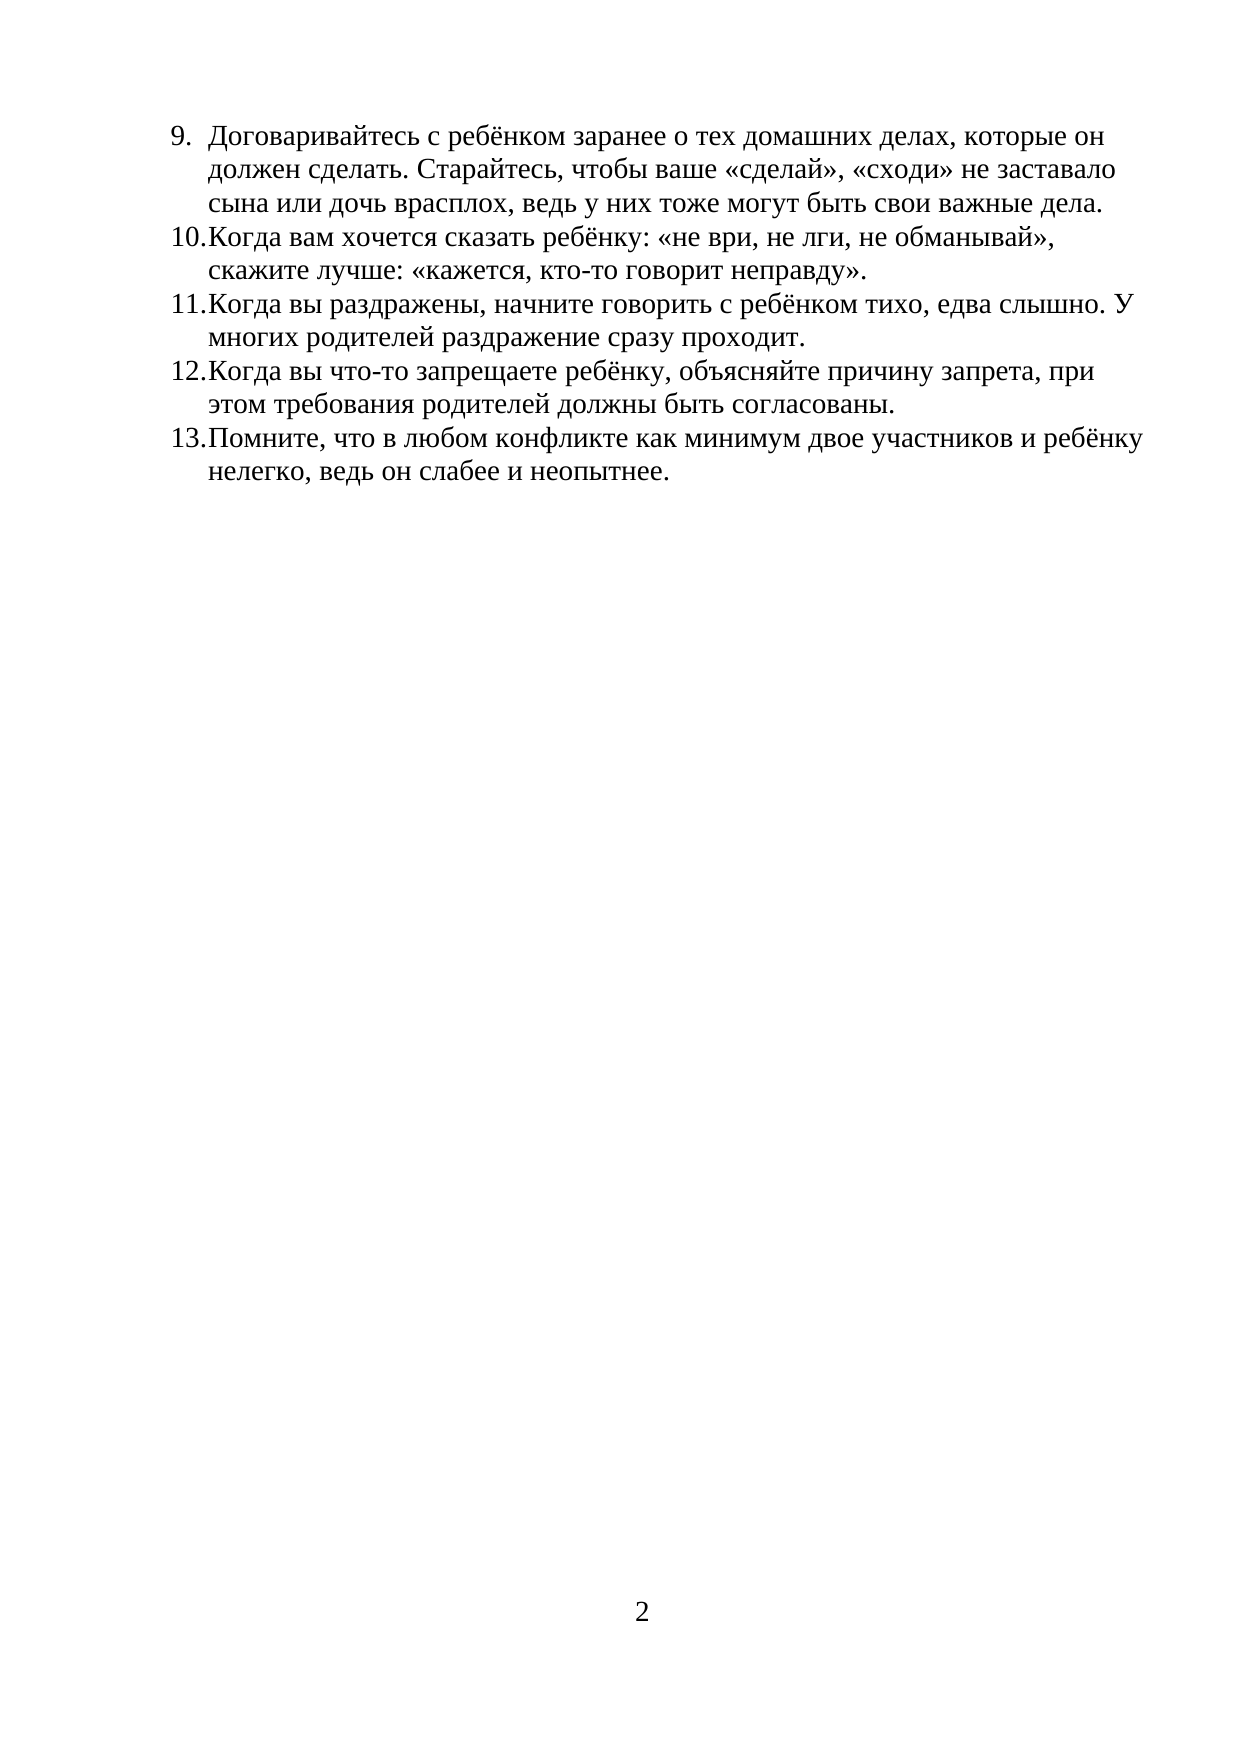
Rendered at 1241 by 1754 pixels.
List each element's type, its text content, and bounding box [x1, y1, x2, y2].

list Помните, что в любом конфликте как минимум двое участников и ребёнку нелегко, ведь он слабее и неопытнее. [170, 420, 1152, 487]
text 2 [133, 1594, 1152, 1627]
list Когда вы раздражены, начните говорить с ребёнком тихо, едва слышно. У многих родителей раздражение сразу проходит. [170, 286, 1152, 353]
list Когда вы что-то запрещаете ребёнку, объясняйте причину запрета, при этом требования родителей должны быть согласованы. [170, 353, 1152, 420]
list Договаривайтесь с ребёнком заранее о тех домашних делах, которые он должен сделать. Старайтесь, чтобы ваше «сделай», «сходи» не заставало сына или дочь врасплох, ведь у них тоже могут быть свои важные дела. [170, 118, 1152, 219]
list Когда вам хочется сказать ребёнку: «не ври, не лги, не обманывай», скажите лучше: «кажется, кто-то говорит неправду». [170, 219, 1152, 286]
